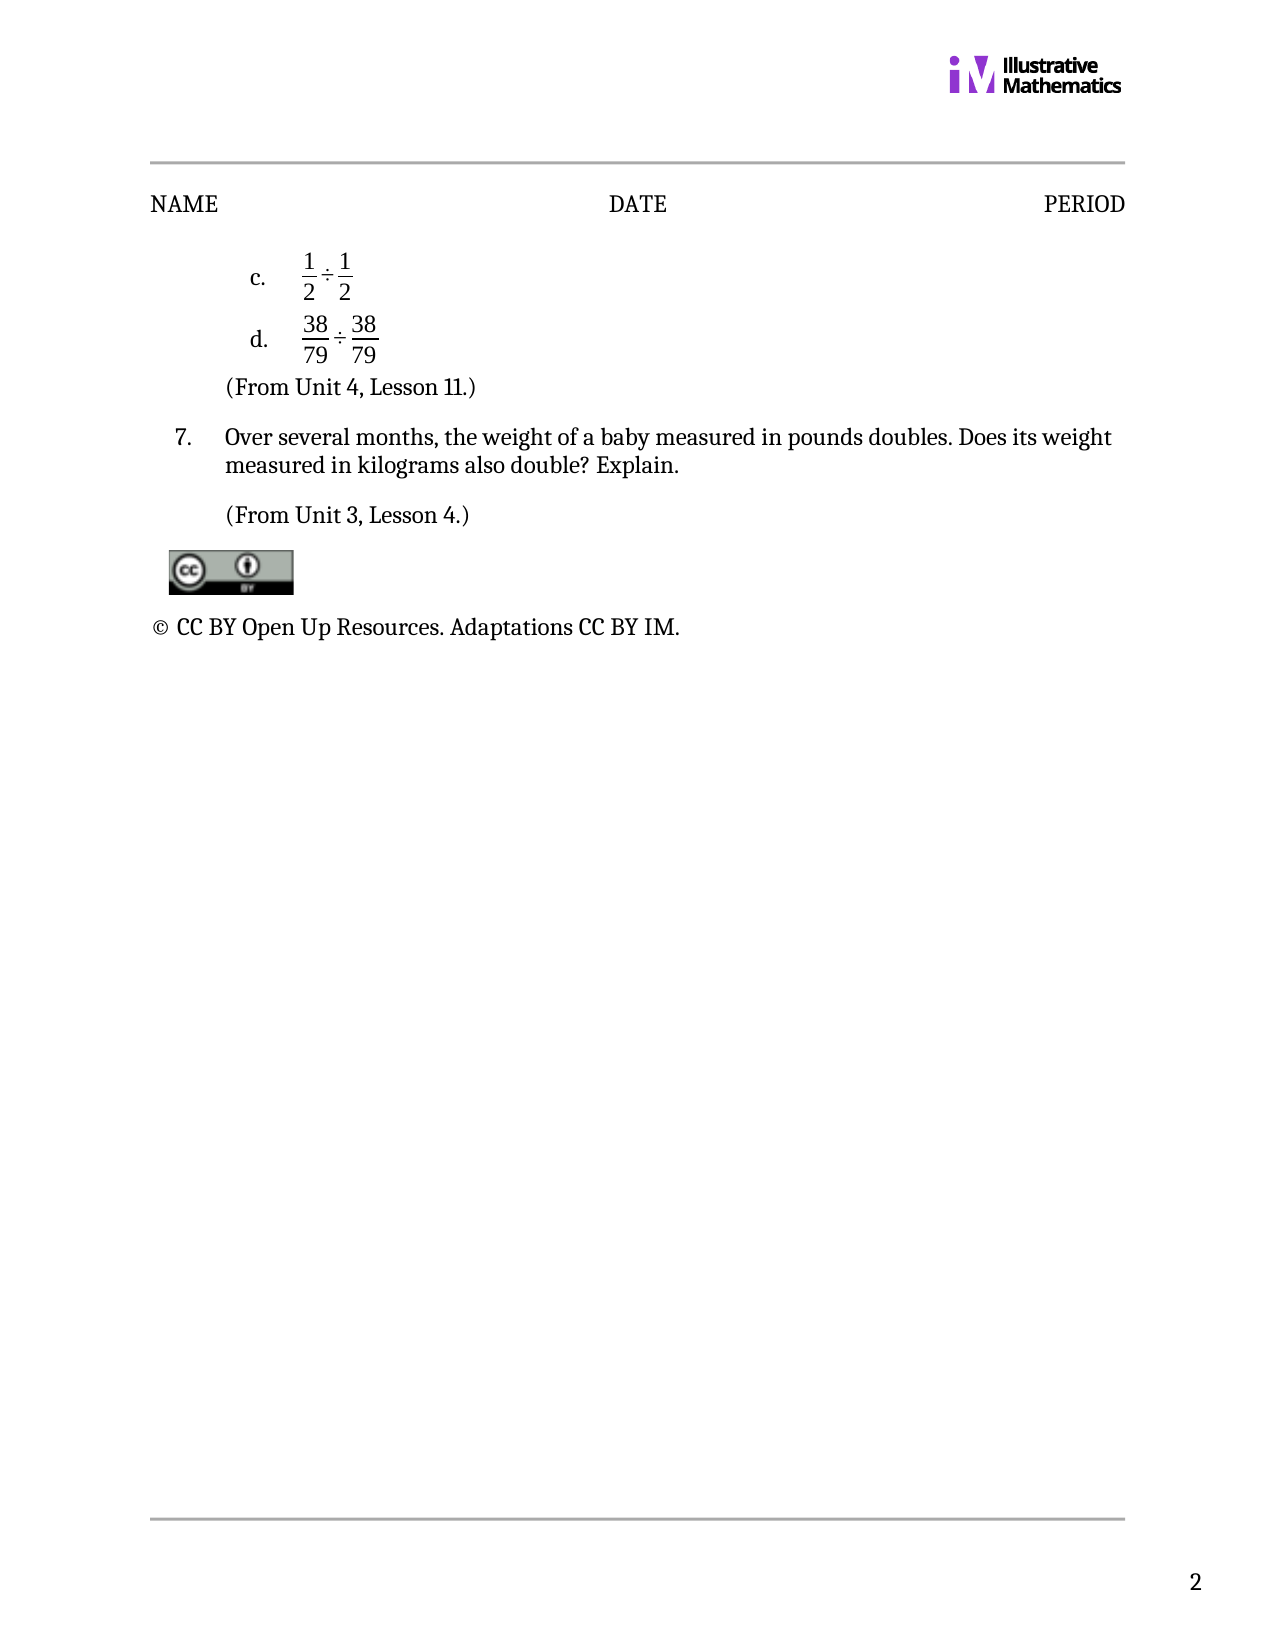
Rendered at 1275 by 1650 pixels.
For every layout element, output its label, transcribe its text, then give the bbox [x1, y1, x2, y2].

text © CC BY Open Up Resources. Adaptations CC BY IM. [150, 613, 1125, 642]
picture [949, 55, 1121, 93]
list (From Unit 4, Lesson 11.) [175, 373, 1125, 402]
list (From Unit 3, Lesson 4.) [175, 501, 1125, 529]
picture [168, 550, 294, 595]
list Over several months, the weight of a baby measured in pounds doubles. Does its weight measured in kilograms also double? Explain. [175, 422, 1125, 480]
